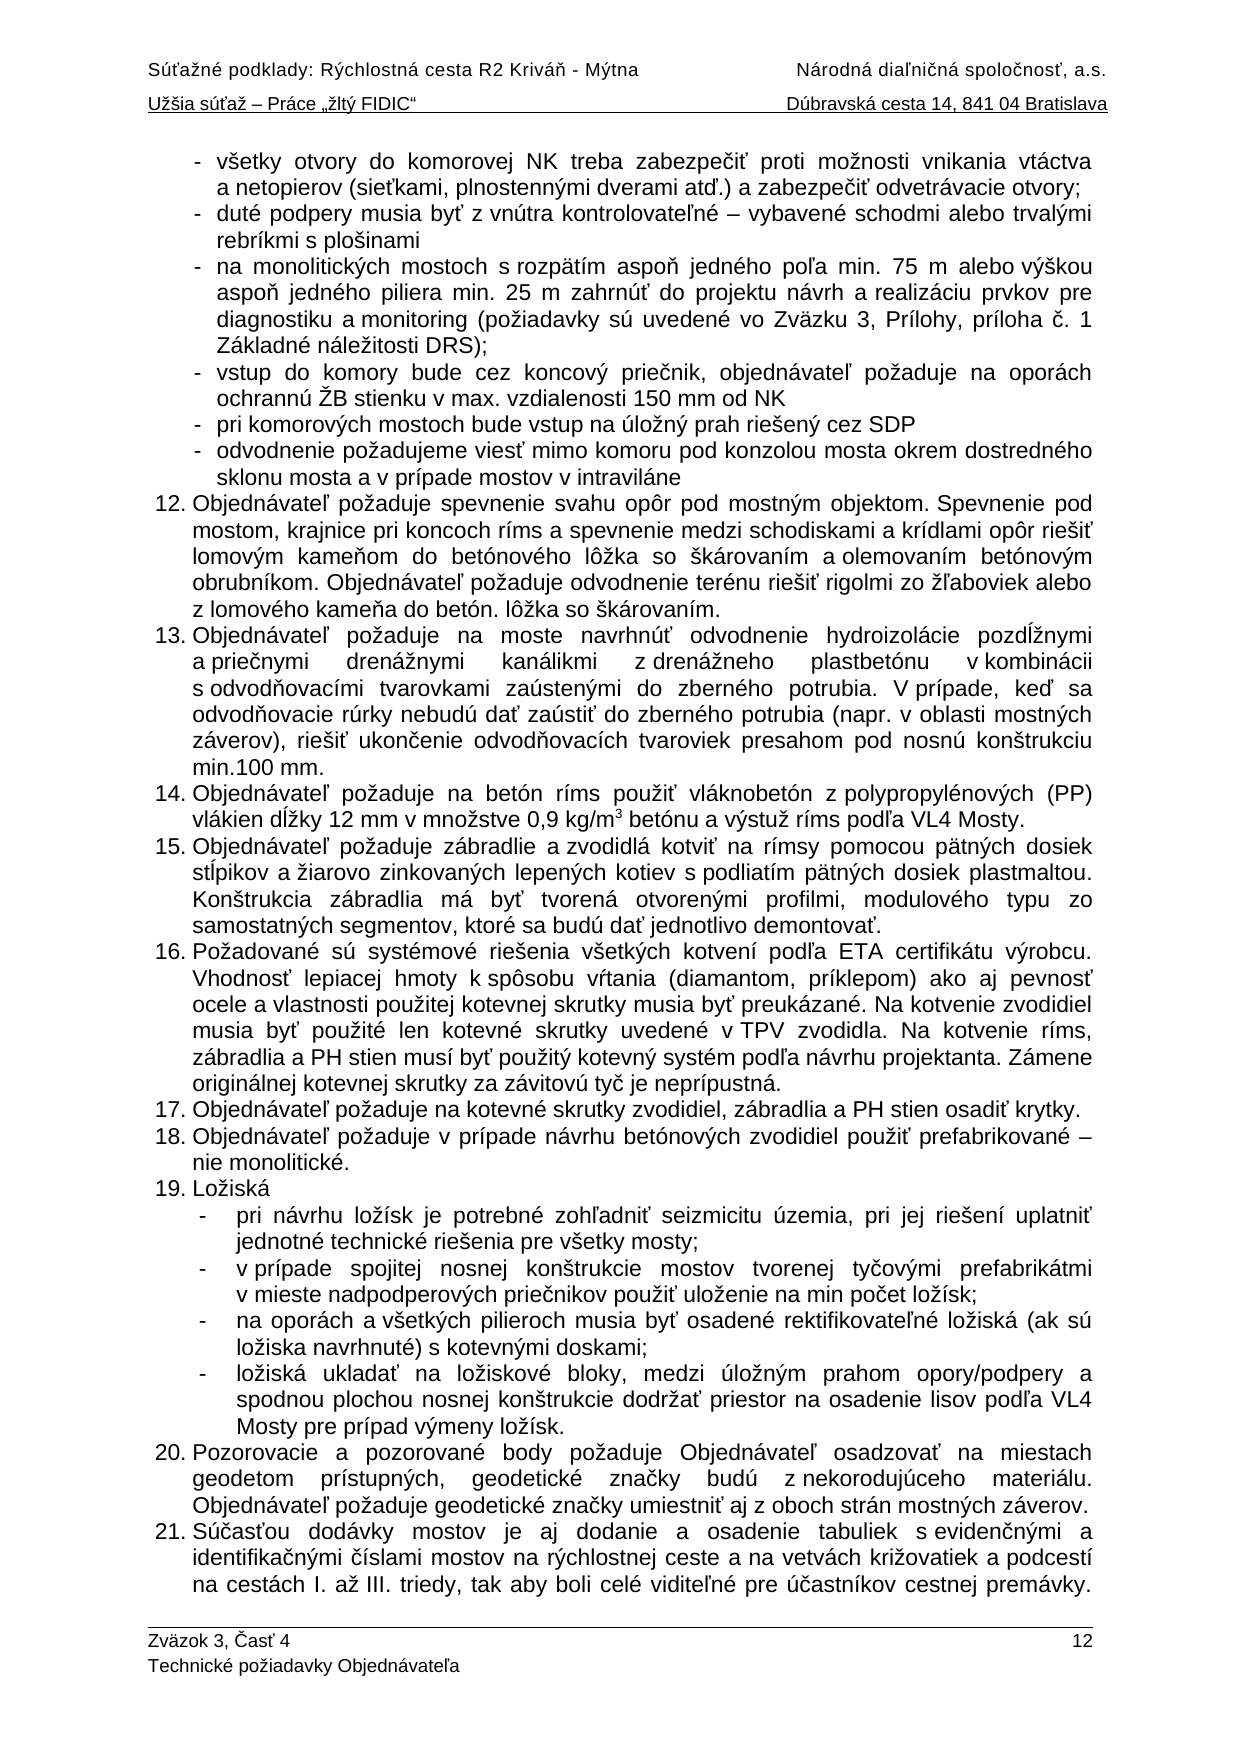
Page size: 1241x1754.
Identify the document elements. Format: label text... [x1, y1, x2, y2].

list Požadované sú systémové riešenia všetkých kotvení podľa ETA certifikátu výrobcu. Vhodnosť lepiacej hmoty k spôsobu vŕtania (diamantom, príklepom) ako aj pevnosť ocele a vlastnosti použitej kotevnej skrutky musia byť preukázané. Na kotvenie zvodidiel musia byť použité len kotevné skrutky uvedené v TPV zvodidla. Na kotvenie ríms, zábradlia a PH stien musí byť použitý kotevný systém podľa návrhu projektanta. Zámene originálnej kotevnej skrutky za závitovú tyč je neprípustná. [154, 938, 1093, 1096]
list na monolitických mostoch s rozpätím aspoň jedného poľa min. 75 m alebo výškou aspoň jedného piliera min. 25 m zahrnúť do projektu návrh a realizáciu prvkov pre diagnostiku a monitoring (požiadavky sú uvedené vo Zväzku 3, Prílohy, príloha č. 1 Základné náležitosti DRS); [193, 253, 1093, 358]
list Objednávateľ požaduje na kotevné skrutky zvodidiel, zábradlia a PH stien osadiť krytky. [154, 1096, 1093, 1123]
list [154, 1518, 1093, 1597]
list pri komorových mostoch bude vstup na úložný prah riešený cez SDP [193, 411, 1093, 437]
list na oporách a všetkých pilieroch musia byť osadené rektifikovateľné ložiská (ak sú ložiska navrhnuté) s kotevnými doskami; [199, 1307, 1093, 1360]
list odvodnenie požadujeme viesť mimo komoru pod konzolou mosta okrem dostredného sklonu mosta a v prípade mostov v intraviláne [193, 437, 1093, 490]
list ložiská ukladať na ložiskové bloky, medzi úložným prahom opory/podpery a spodnou plochou nosnej konštrukcie dodržať priestor na osadenie lisov podľa VL4 Mosty pre prípad výmeny ložísk. [199, 1360, 1093, 1439]
list vstup do komory bude cez koncový priečnik, objednávateľ požaduje na oporách ochrannú ŽB stienku v max. vzdialenosti 150 mm od NK [193, 358, 1093, 411]
list v prípade spojitej nosnej konštrukcie mostov tvorenej tyčovými prefabrikátmi v mieste nadpodperových priečnikov použiť uloženie na min počet ložísk; [199, 1254, 1093, 1307]
list Ložiská [154, 1175, 1093, 1202]
list Objednávateľ požaduje na moste navrhnúť odvodnenie hydroizolácie pozdĺžnymi a priečnymi drenážnymi kanálikmi z drenážneho plastbetónu v kombinácii s odvodňovacími tvarovkami zaústenými do zberného potrubia. V prípade, keď sa odvodňovacie rúrky nebudú dať zaústiť do zberného potrubia (napr. v oblasti mostných záverov), riešiť ukončenie odvodňovacích tvaroviek presahom pod nosnú konštrukciu min.100 mm. [154, 622, 1093, 780]
list Objednávateľ požaduje v prípade návrhu betónových zvodidiel použiť prefabrikované – nie monolitické. [154, 1123, 1093, 1175]
list Objednávateľ požaduje spevnenie svahu opôr pod mostným objektom. Spevnenie pod mostom, krajnice pri koncoch ríms a spevnenie medzi schodiskami a krídlami opôr riešiť lomovým kameňom do betónového lôžka so škárovaním a olemovaním betónovým obrubníkom. Objednávateľ požaduje odvodnenie terénu riešiť rigolmi zo žľaboviek alebo z lomového kameňa do betón. lôžka so škárovaním. [154, 490, 1093, 622]
list Objednávateľ požaduje na betón ríms použiť vláknobetón z polypropylénových (PP) vlákien dĺžky 12 mm v množstve 0,9 kg/m3 betónu a výstuž ríms podľa VL4 Mosty. [154, 780, 1093, 833]
list pri návrhu ložísk je potrebné zohľadniť seizmicitu územia, pri jej riešení uplatniť jednotné technické riešenia pre všetky mosty; [199, 1202, 1093, 1254]
list duté podpery musia byť z vnútra kontrolovateľné – vybavené schodmi alebo trvalými rebríkmi s plošinami [193, 200, 1093, 253]
list Objednávateľ požaduje zábradlie a zvodidlá kotviť na rímsy pomocou pätných dosiek stĺpikov a žiarovo zinkovaných lepených kotiev s podliatím pätných dosiek plastmaltou. Konštrukcia zábradlia má byť tvorená otvorenými profilmi, modulového typu zo samostatných segmentov, ktoré sa budú dať jednotlivo demontovať. [154, 833, 1093, 938]
list všetky otvory do komorovej NK treba zabezpečiť proti možnosti vnikania vtáctva a netopierov (sieťkami, plnostennými dverami atď.) a zabezpečiť odvetrávacie otvory; [193, 148, 1093, 200]
list Pozorovacie a pozorované body požaduje Objednávateľ osadzovať na miestach geodetom prístupných, geodetické značky budú z nekorodujúceho materiálu. Objednávateľ požaduje geodetické značky umiestniť aj z oboch strán mostných záverov. [154, 1439, 1093, 1518]
